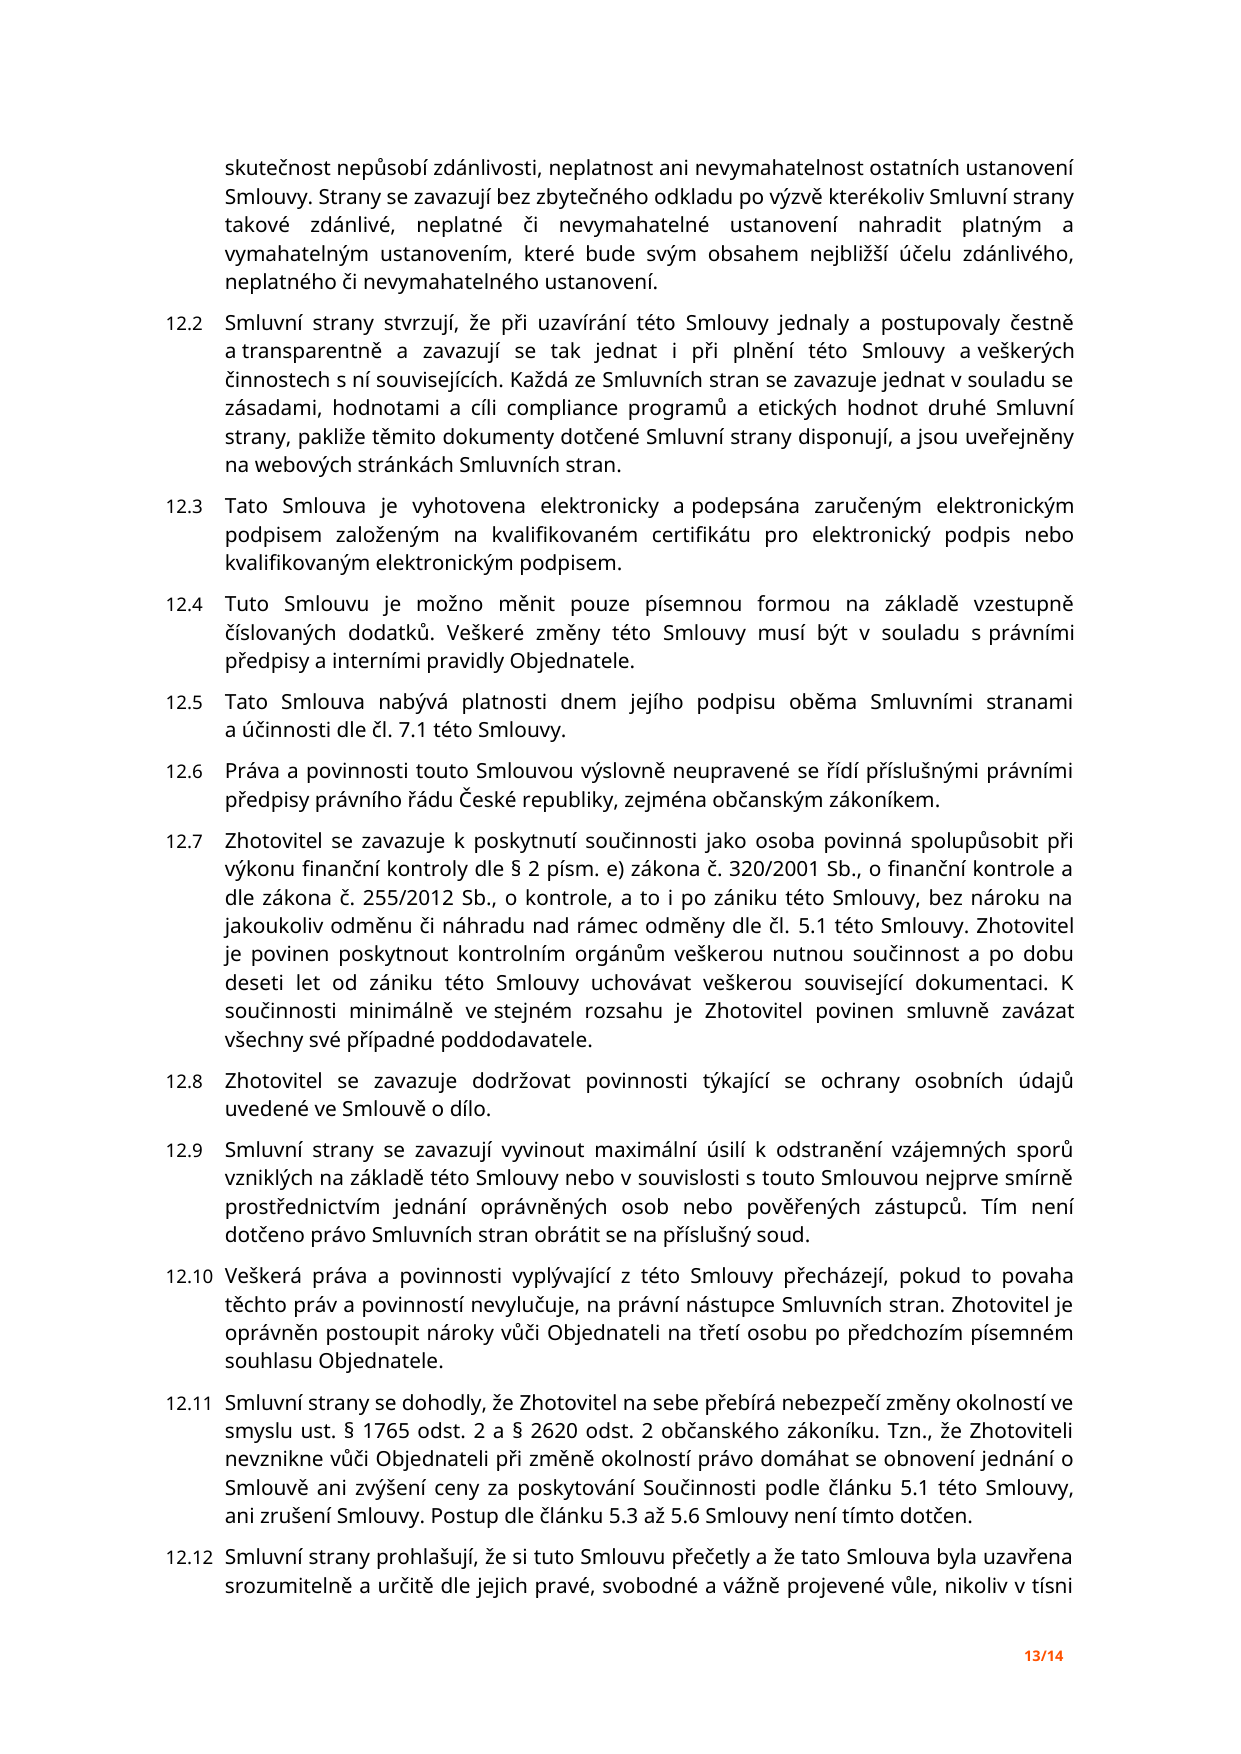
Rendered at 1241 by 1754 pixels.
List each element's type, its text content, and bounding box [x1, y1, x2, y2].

list Veškerá práva a povinnosti vyplývající z této Smlouvy přecházejí, pokud to povaha těchto práv a povinností nevylučuje, na právní nástupce Smluvních stran. Zhotovitel je oprávněn postoupit nároky vůči Objednateli na třetí osobu po předchozím písemném souhlasu Objednatele. [165, 1261, 1075, 1375]
list Práva a povinnosti touto Smlouvou výslovně neupravené se řídí příslušnými právními předpisy právního řádu České republiky, zejména občanským zákoníkem. [165, 756, 1075, 813]
list Tuto Smlouvu je možno měnit pouze písemnou formou na základě vzestupně číslovaných dodatků. Veškeré změny této Smlouvy musí být v souladu s právními předpisy a interními pravidly Objednatele. [165, 589, 1075, 674]
list Zhotovitel se zavazuje k poskytnutí součinnosti jako osoba povinná spolupůsobit při výkonu finanční kontroly dle § 2 písm. e) zákona č. 320/2001 Sb., o finanční kontrole a dle zákona č. 255/2012 Sb., o kontrole, a to i po zániku této Smlouvy, bez nároku na jakoukoliv odměnu či náhradu nad rámec odměny dle čl. 5.1 této Smlouvy. Zhotovitel je povinen poskytnout kontrolním orgánům veškerou nutnou součinnost a po dobu deseti let od zániku této Smlouvy uchovávat veškerou související dokumentaci. K součinnosti minimálně ve stejném rozsahu je Zhotovitel povinen smluvně zavázat všechny své případné poddodavatele. [165, 826, 1075, 1053]
list Smluvní strany stvrzují, že při uzavírání této Smlouvy jednaly a postupovaly čestně a transparentně a zavazují se tak jednat i při plnění této Smlouvy a veškerých činnostech s ní souvisejících. Každá ze Smluvních stran se zavazuje jednat v souladu se zásadami, hodnotami a cíli compliance programů a etických hodnot druhé Smluvní strany, pakliže těmito dokumenty dotčené Smluvní strany disponují, a jsou uveřejněny na webových stránkách Smluvních stran. [165, 308, 1075, 479]
list Zhotovitel se zavazuje dodržovat povinnosti týkající se ochrany osobních údajů uvedené ve Smlouvě o dílo. [165, 1066, 1075, 1123]
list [165, 153, 1075, 296]
list Tato Smlouva je vyhotovena elektronicky a podepsána zaručeným elektronickým podpisem založeným na kvalifikovaném certifikátu pro elektronický podpis nebo kvalifikovaným elektronickým podpisem. [165, 491, 1075, 577]
list Smluvní strany se dohodly, že Zhotovitel na sebe přebírá nebezpečí změny okolností ve smyslu ust. § 1765 odst. 2 a § 2620 odst. 2 občanského zákoníku. Tzn., že Zhotoviteli nevznikne vůči Objednateli při změně okolností právo domáhat se obnovení jednání o Smlouvě ani zvýšení ceny za poskytování Součinnosti podle článku 5.1 této Smlouvy, ani zrušení Smlouvy. Postup dle článku 5.3 až 5.6 Smlouvy není tímto dotčen. [165, 1388, 1075, 1530]
list Tato Smlouva nabývá platnosti dnem jejího podpisu oběma Smluvními stranami a účinnosti dle čl. 7.1 této Smlouvy. [165, 687, 1075, 744]
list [165, 1542, 1075, 1599]
list Smluvní strany se zavazují vyvinout maximální úsilí k odstranění vzájemných sporů vzniklých na základě této Smlouvy nebo v souvislosti s touto Smlouvou nejprve smírně prostřednictvím jednání oprávněných osob nebo pověřených zástupců. Tím není dotčeno právo Smluvních stran obrátit se na příslušný soud. [165, 1135, 1075, 1249]
